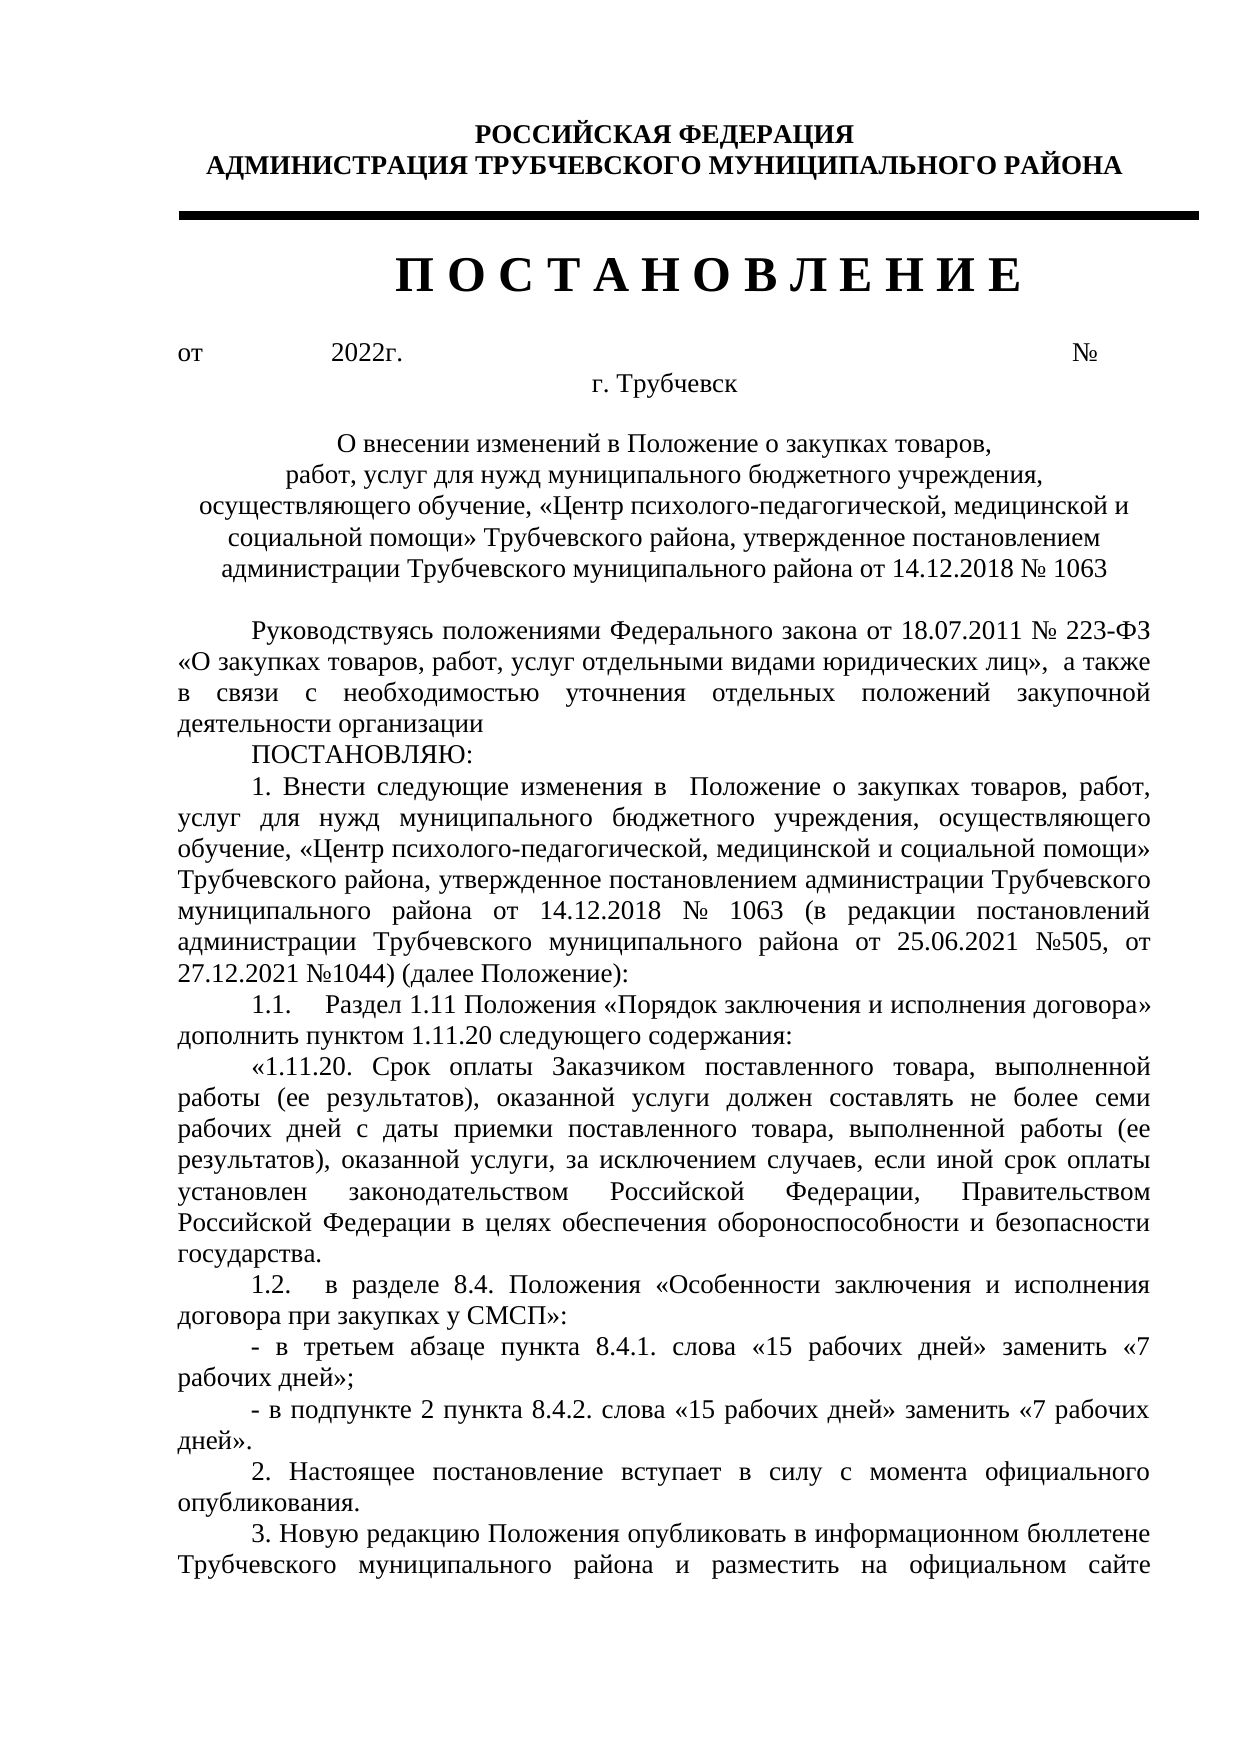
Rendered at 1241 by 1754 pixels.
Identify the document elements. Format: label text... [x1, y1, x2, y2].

text работ, услуг для нужд муниципального бюджетного учреждения, осуществляющего обучение, «Центр психолого-педагогической, медицинской и социальной помощи» Трубчевского района, утвержденное постановлением администрации Трубчевского муниципального района от 14.12.2018 № 1063 [177, 458, 1152, 583]
text г. Трубчевск [177, 367, 1152, 398]
list «1.11.20. Срок оплаты Заказчиком поставленного товара, выполненной работы (ее результатов), оказанной услуги должен составлять не более семи рабочих дней с даты приемки поставленного товара, выполненной работы (ее результатов), оказанной услуги, за исключением случаев, если иной срок оплаты установлен законодательством Российской Федерации, Правительством Российской Федерации в целях обеспечения обороноспособности и безопасности государства. [177, 1050, 1152, 1268]
text АДМИНИСТРАЦИЯ ТРУБЧЕВСКОГО МУНИЦИПАЛЬНОГО РАЙОНА [177, 149, 1152, 180]
text П О С Т А Н О В Л Е Н И Е [177, 245, 1152, 303]
text Руководствуясь положениями Федерального закона от 18.07.2011 № 223-ФЗ «О закупках товаров, работ, услуг отдельными видами юридических лиц», а также в связи с необходимостью уточнения отдельных положений закупочной деятельности организации [177, 614, 1152, 739]
text О внесении изменений в Положение о закупках товаров, [177, 427, 1152, 458]
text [177, 1517, 1152, 1579]
text 1. Внести следующие изменения в Положение о закупках товаров, работ, услуг для нужд муниципального бюджетного учреждения, осуществляющего обучение, «Центр психолого-педагогической, медицинской и социальной помощи» Трубчевского района, утвержденное постановлением администрации Трубчевского муниципального района от 14.12.2018 № 1063 (в редакции постановлений администрации Трубчевского муниципального района от 25.06.2021 №505, от 27.12.2021 №1044) (далее Положение): [177, 770, 1152, 988]
list - в подпункте 2 пункта 8.4.2. слова «15 рабочих дней» заменить «7 рабочих дней». [177, 1393, 1152, 1455]
text 2. Настоящее постановление вступает в силу с момента официального опубликования. [177, 1455, 1152, 1517]
list - в третьем абзаце пункта 8.4.1. слова «15 рабочих дней» заменить «7 рабочих дней»; [177, 1330, 1152, 1393]
list в разделе 8.4. Положения «Особенности заключения и исполнения договора при закупках у СМСП»: [177, 1268, 1152, 1330]
text от 2022г. № [177, 336, 1152, 367]
subtitle РОССИЙСКАЯ ФЕДЕРАЦИЯ [177, 118, 1152, 149]
text ПОСТАНОВЛЯЮ: [177, 739, 1152, 770]
list Раздел 1.11 Положения «Порядок заключения и исполнения договора» дополнить пунктом 1.11.20 следующего содержания: [177, 988, 1152, 1050]
